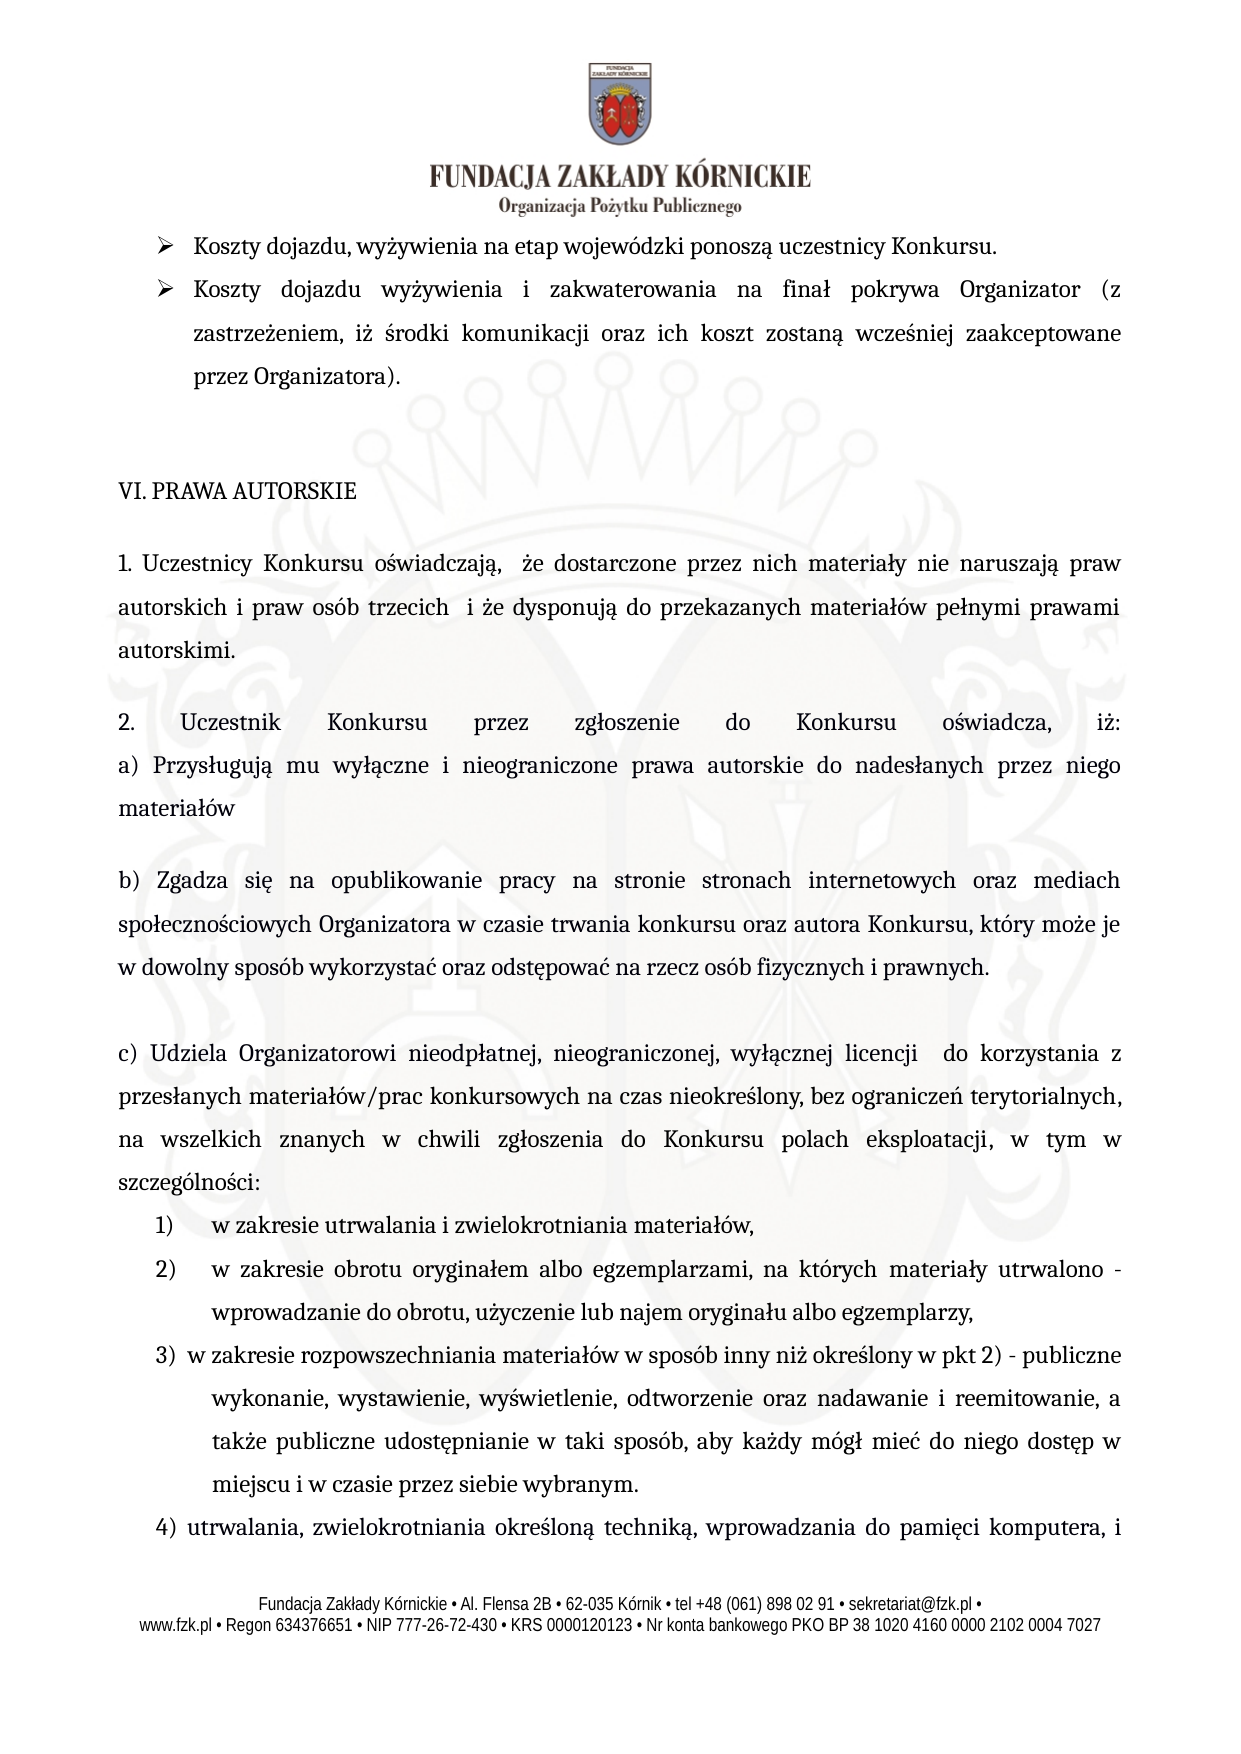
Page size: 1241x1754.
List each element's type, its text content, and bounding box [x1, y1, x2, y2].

text 2. Uczestnik Konkursu przez zgłoszenie do Konkursu oświadcza, iż: a) Przysługują mu wyłączne i nieograniczone prawa autorskie do nadesłanych przez niego materiałów [118, 708, 1122, 823]
picture [429, 59, 811, 206]
picture [37, 268, 1203, 1515]
list Koszty dojazdu, wyżywienia na etap wojewódzki ponoszą uczestnicy Konkursu. [156, 206, 1122, 261]
list Koszty dojazdu wyżywienia i zakwaterowania na finał pokrywa Organizator (z zastrzeżeniem, iż środki komunikacji oraz ich koszt zostaną wcześniej zaakceptowane przez Organizatora). [156, 275, 1122, 390]
text c) Udziela Organizatorowi nieodpłatnej, nieograniczonej, wyłącznej licencji do korzystania z przesłanych materiałów/prac konkursowych na czas nieokreślony, bez ograniczeń terytorialnych, na wszelkich znanych w chwili zgłoszenia do Konkursu polach eksploatacji, w tym w szczególności: [118, 1039, 1122, 1197]
text VI. PRAWA AUTORSKIE [118, 477, 1122, 506]
text 3) w zakresie rozpowszechniania materiałów w sposób inny niż określony w pkt 2) - publiczne wykonanie, wystawienie, wyświetlenie, odtworzenie oraz nadawanie i reemitowanie, a także publiczne udostępnianie w taki sposób, aby każdy mógł mieć do niego dostęp w miejscu i w czasie przez siebie wybranym. [156, 1341, 1122, 1499]
text 1. Uczestnicy Konkursu oświadczają, że dostarczone przez nich materiały nie naruszają praw autorskich i praw osób trzecich i że dysponują do przekazanych materiałów pełnymi prawami autorskimi. [118, 549, 1122, 664]
text 1) w zakresie utrwalania i zwielokrotniania materiałów, [156, 1211, 1122, 1240]
text 2) w zakresie obrotu oryginałem albo egzemplarzami, na których materiały utrwalono - wprowadzanie do obrotu, użyczenie lub najem oryginału albo egzemplarzy, [156, 1254, 1122, 1326]
text b) Zgadza się na opublikowanie pracy na stronie stronach internetowych oraz mediach społecznościowych Organizatora w czasie trwania konkursu oraz autora Konkursu, który może je w dowolny sposób wykorzystać oraz odstępować na rzecz osób fizycznych i prawnych. [118, 866, 1122, 981]
